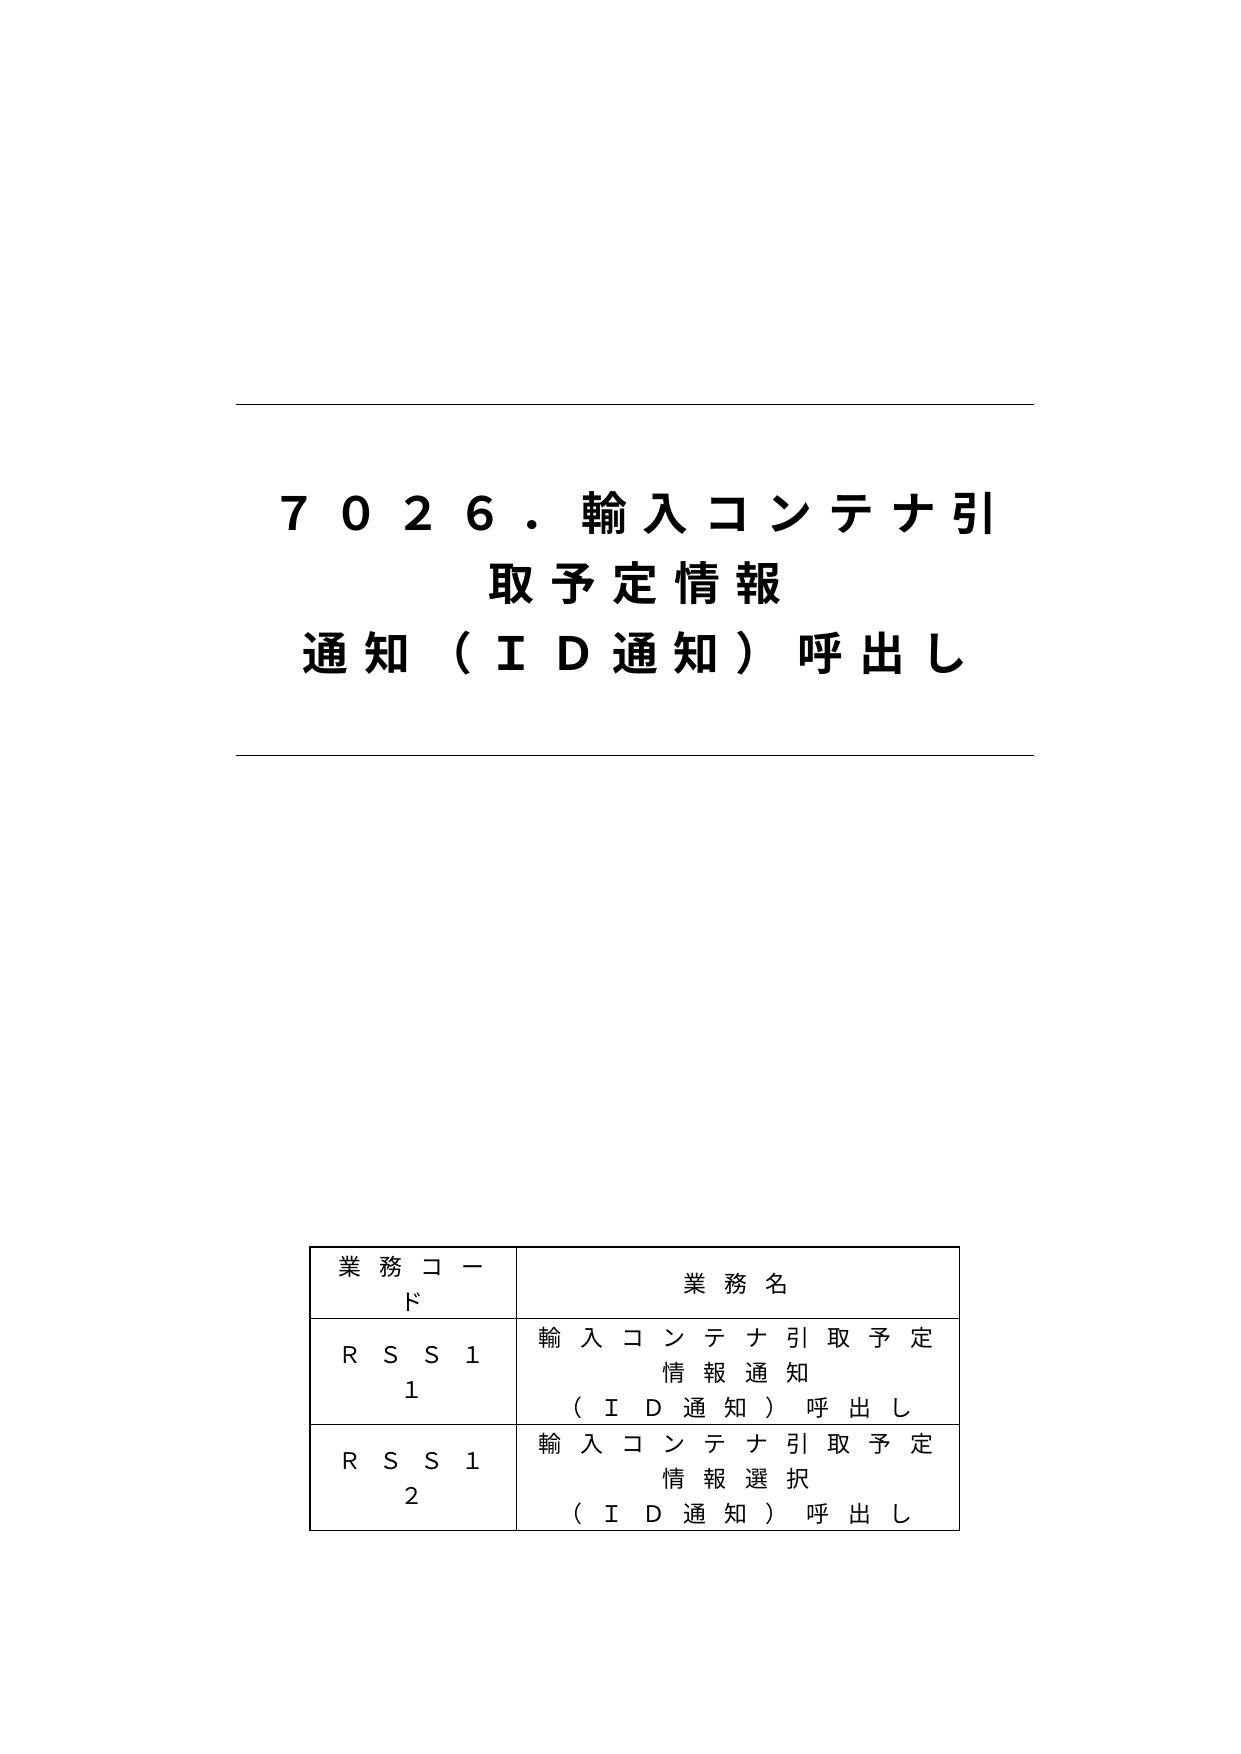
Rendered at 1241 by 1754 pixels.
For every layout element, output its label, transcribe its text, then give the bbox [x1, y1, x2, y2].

table_cell ＲＳＳ１１ [311, 1319, 516, 1423]
table_header 業務コード [311, 1248, 516, 1317]
table_cell 輸入コンテナ引取予定情報通知 （ＩＤ通知）呼出し [517, 1319, 959, 1423]
table_cell ＲＳＳ１２ [311, 1425, 516, 1529]
table_cell 輸入コンテナ引取予定情報選択 （ＩＤ通知）呼出し [517, 1425, 959, 1529]
table_header ７０２６．輸入コンテナ引取予定情報 通知（ＩＤ通知）呼出し [236, 405, 1033, 755]
table_header 業務名 [517, 1248, 959, 1317]
